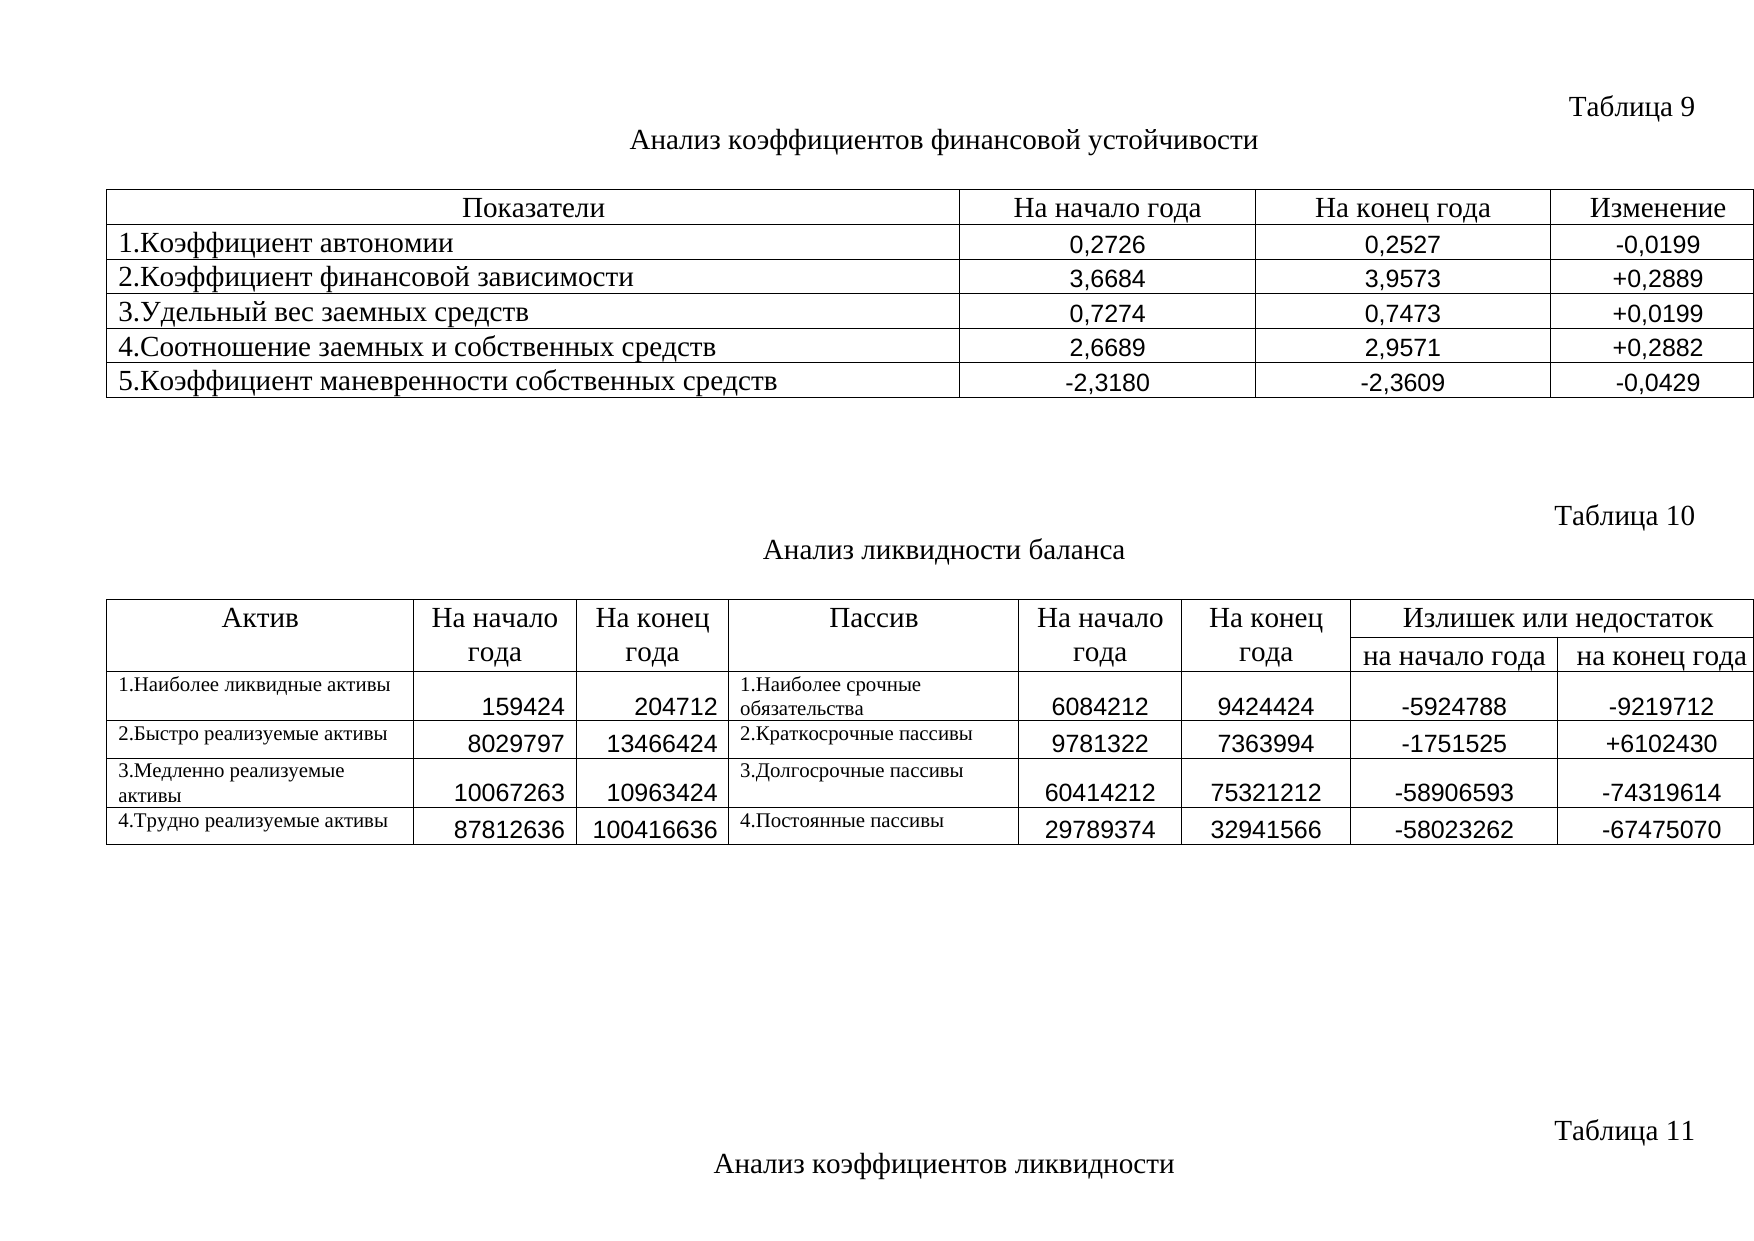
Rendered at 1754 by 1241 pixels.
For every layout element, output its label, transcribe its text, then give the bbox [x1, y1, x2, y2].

text Анализ коэффициентов ликвидности [193, 1147, 1695, 1180]
table_cell 100416636 [577, 808, 728, 844]
table_cell 8029797 [414, 721, 576, 757]
text Анализ ликвидности баланса [193, 532, 1695, 566]
table_cell 3.Удельный вес заемных средств [107, 294, 959, 328]
table_header На конец года [1182, 600, 1350, 671]
table_cell 2,9571 [1256, 329, 1550, 362]
table_header Излишек или недостаток [1351, 600, 1753, 637]
text Таблица 9 [193, 89, 1695, 122]
table_cell 10067263 [414, 759, 576, 807]
table_header Изменение [1551, 190, 1753, 224]
table_cell 1.Наиболее срочные обязательства [729, 672, 1018, 720]
table_cell +0,2889 [1551, 260, 1753, 293]
table_cell 10963424 [577, 759, 728, 807]
table_cell 0,7473 [1256, 294, 1550, 328]
table_cell 2.Коэффициент финансовой зависимости [107, 260, 959, 293]
text Таблица 10 [193, 498, 1695, 532]
table_cell 32941566 [1182, 808, 1350, 844]
table_header На начало года [414, 600, 576, 671]
table_cell 2.Краткосрочные пассивы [729, 721, 1018, 757]
table_header Актив [107, 600, 413, 671]
table_cell +6102430 [1558, 721, 1753, 757]
table_cell 75321212 [1182, 759, 1350, 807]
table_cell 6084212 [1019, 672, 1181, 720]
table_cell 60414212 [1019, 759, 1181, 807]
table_cell -58906593 [1351, 759, 1557, 807]
text Анализ коэффициентов финансовой устойчивости [193, 122, 1695, 156]
table_cell -5924788 [1351, 672, 1557, 720]
table_cell 9424424 [1182, 672, 1350, 720]
table_header На конец года [1256, 190, 1550, 224]
table_cell 3,9573 [1256, 260, 1550, 293]
table_cell +0,0199 [1551, 294, 1753, 328]
table_cell на конец года [1558, 638, 1753, 671]
table_cell 3.Медленно реализуемые активы [107, 759, 413, 807]
table_header Пассив [729, 600, 1018, 671]
table_cell 0,2527 [1256, 225, 1550, 258]
table_cell 5.Коэффициент маневренности собственных средств [107, 363, 959, 397]
table_cell 204712 [577, 672, 728, 720]
table_cell на начало года [1351, 638, 1557, 671]
table_cell -1751525 [1351, 721, 1557, 757]
table_cell -58023262 [1351, 808, 1557, 844]
table_cell 2,6689 [960, 329, 1255, 362]
table_cell 3.Долгосрочные пассивы [729, 759, 1018, 807]
table_header Показатели [107, 190, 959, 224]
table_cell +0,2882 [1551, 329, 1753, 362]
table_cell 4.Соотношение заемных и собственных средств [107, 329, 959, 362]
table_cell 9781322 [1019, 721, 1181, 757]
table_cell 4.Постоянные пассивы [729, 808, 1018, 844]
text Таблица 11 [193, 1113, 1695, 1147]
table_cell -0,0199 [1551, 225, 1753, 258]
table_cell 87812636 [414, 808, 576, 844]
table_cell -2,3609 [1256, 363, 1550, 397]
table_cell -2,3180 [960, 363, 1255, 397]
table_cell -9219712 [1558, 672, 1753, 720]
table_cell -74319614 [1558, 759, 1753, 807]
table_cell 13466424 [577, 721, 728, 757]
table_cell 29789374 [1019, 808, 1181, 844]
table_header На начало года [1019, 600, 1181, 671]
table_header На конец года [577, 600, 728, 671]
table_cell 1.Наиболее ликвидные активы [107, 672, 413, 720]
table_cell 1.Коэффициент автономии [107, 225, 959, 258]
table_header На начало года [960, 190, 1255, 224]
table_cell -67475070 [1558, 808, 1753, 844]
table_cell 3,6684 [960, 260, 1255, 293]
table_cell 159424 [414, 672, 576, 720]
table_cell 4.Трудно реализуемые активы [107, 808, 413, 844]
table_cell 2.Быстро реализуемые активы [107, 721, 413, 757]
table_cell 0,2726 [960, 225, 1255, 258]
table_cell -0,0429 [1551, 363, 1753, 397]
table_cell 7363994 [1182, 721, 1350, 757]
table_cell 0,7274 [960, 294, 1255, 328]
